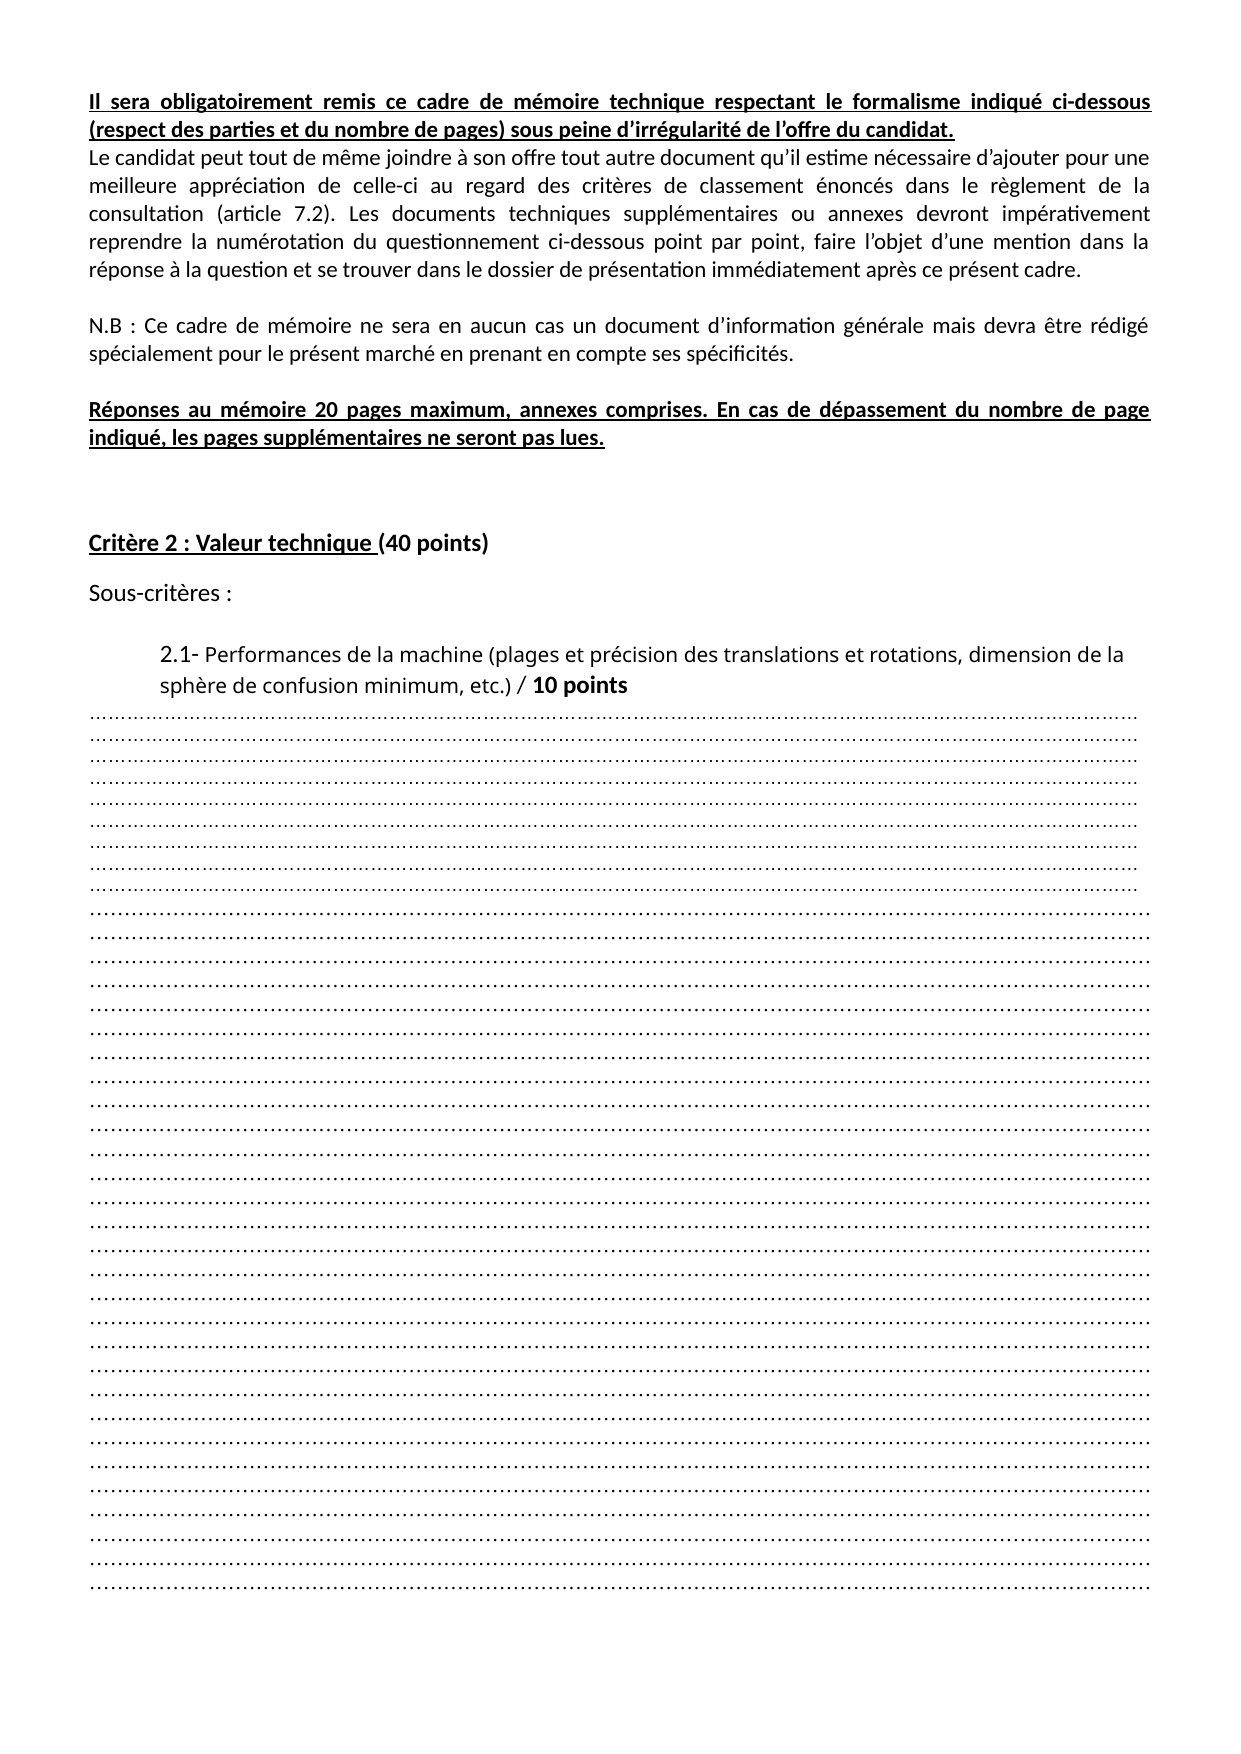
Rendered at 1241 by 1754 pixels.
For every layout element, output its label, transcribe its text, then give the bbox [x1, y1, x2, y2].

text Réponses au mémoire 20 pages maximum, annexes comprises. En cas de dépassement du nombre de page indiqué, les pages supplémentaires ne seront pas lues. [89, 395, 1152, 451]
text ……………………………………………………………………………………………………………………………………………………………………………………………………………………………………………………………………………………………………………………………………………………………………………………………………………………………………………………………………………………………………………………………………………………………………………………………………………………………………………………………………………………………………………………………………………………………………………………………………………………………………………………………………………………………………………………………………………………………………………………………………………………………………………………………………………………………………………………………………………………………………………………………………………………………………………………………………………………………………………………………………………………………………………………………… [89, 702, 1152, 896]
text Il sera obligatoirement remis ce cadre de mémoire technique respectant le formalisme indiqué ci-dessous (respect des parties et du nombre de pages) sous peine d’irrégularité de l’offre du candidat. [89, 87, 1152, 111]
text ……………………………………………………………………………………………………………………………………………………………………………………………………………………………………………………………………………… [89, 1546, 1152, 1594]
text ……………………………………………………………………………………………………………………………………………………………………………………………………………………………………………………………………………………………………………………………………………………………………………………………………………………………………………………………………………………………………………………………………………………………………………………………………………………………………………………………………………………………………………………………………………………………………………………………………………………………………………………………………………………………………………………………………………………………………………………………………………………………………………………………………………………………………………………………………………………………………………………………………………………………………………………………………… [89, 1112, 1152, 1329]
text Critère 2 : Valeur technique (40 points) [89, 527, 1152, 558]
text Sous-critères : [89, 582, 1143, 606]
text Il sera obligatoirement remis ce cadre de mémoire technique respectant le formalisme indiqué ci-dessous (respect des parties et du nombre de pages) sous peine d’irrégularité de l’offre du candidat. [89, 112, 1152, 143]
text ……………………………………………………………………………………………………………………………………………………………………………………………………………………………………………………………………………………………………………………………………………………………………………………………………………………………………………………………………………………………………………………………………………………………………………………………………………………………………………………………………………………………………………………………………………………………………………………………………………………………………………………………………………………………………………………………………………………………………………………………………………………………………………………………………………………………………………………………………………………………………………………………………………………………………………………………………… [89, 1329, 1152, 1546]
text ……………………………………………………………………………………………………………………………………………………………………………………………………………………………………………………………………………………………………………………………………………………………………………………………………………………………………………………………………………………………………………………………………………………………………………………………………………………………………………………………………………………………………………………………………………………………………………………………………………………………………………………………………………………………………………………………………………………………………………………………………………………………………………………………………………………………………………………………………………………………………………………………………………………………………………………………………… [89, 896, 1152, 1112]
text N.B : Ce cadre de mémoire ne sera en aucun cas un document d’information générale mais devra être rédigé spécialement pour le présent marché en prenant en compte ses spécificités. [89, 311, 1152, 367]
text Le candidat peut tout de même joindre à son offre tout autre document qu’il estime nécessaire d’ajouter pour une meilleure appréciation de celle-ci au regard des critères de classement énoncés dans le règlement de la consultation (article 7.2). Les documents techniques supplémentaires ou annexes devront impérativement reprendre la numérotation du questionnement ci-dessous point par point, faire l’objet d’une mention dans la réponse à la question et se trouver dans le dossier de présentation immédiatement après ce présent cadre. [89, 143, 1152, 283]
text 2.1- Performances de la machine (plages et précision des translations et rotations, dimension de la sphère de confusion minimum, etc.) / 10 points [159, 639, 1143, 700]
